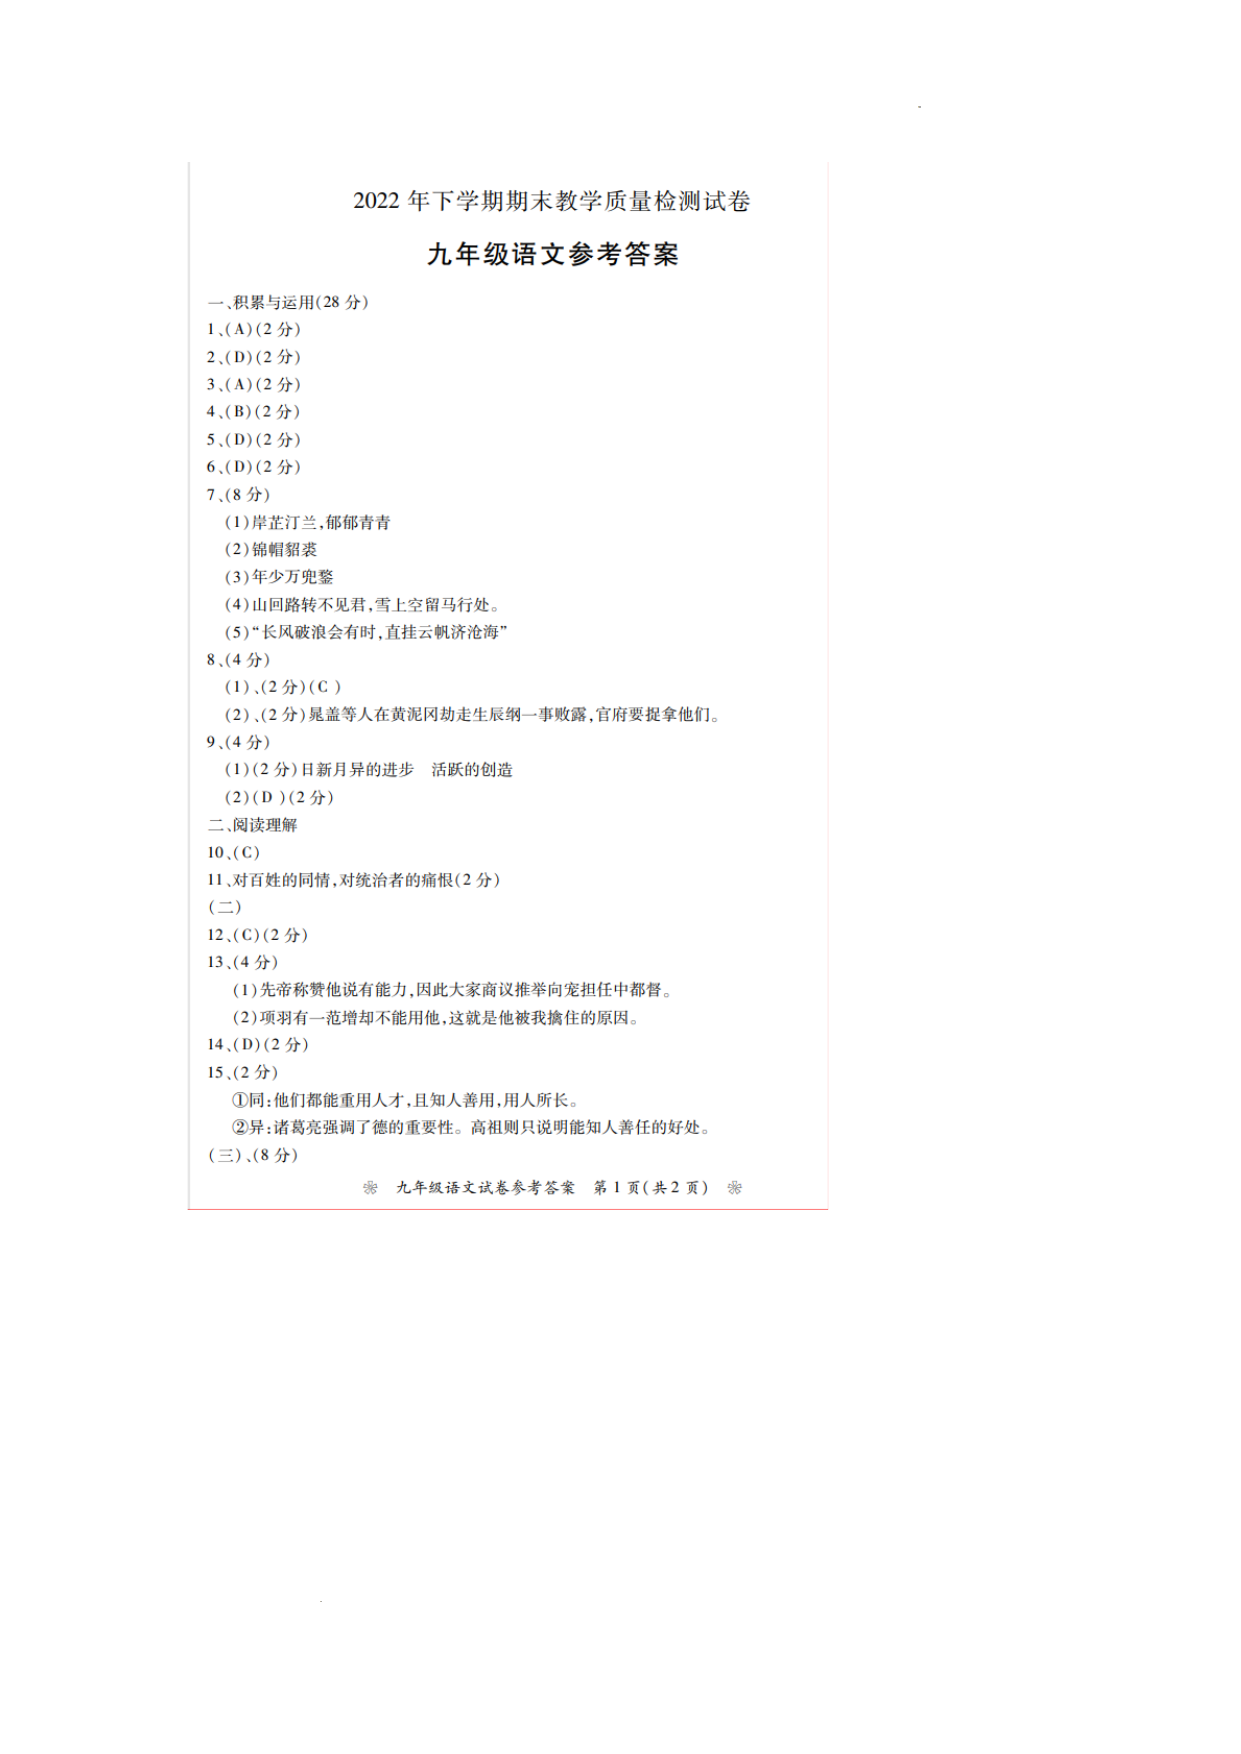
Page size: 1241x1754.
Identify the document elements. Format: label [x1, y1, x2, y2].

picture [187, 162, 829, 1210]
